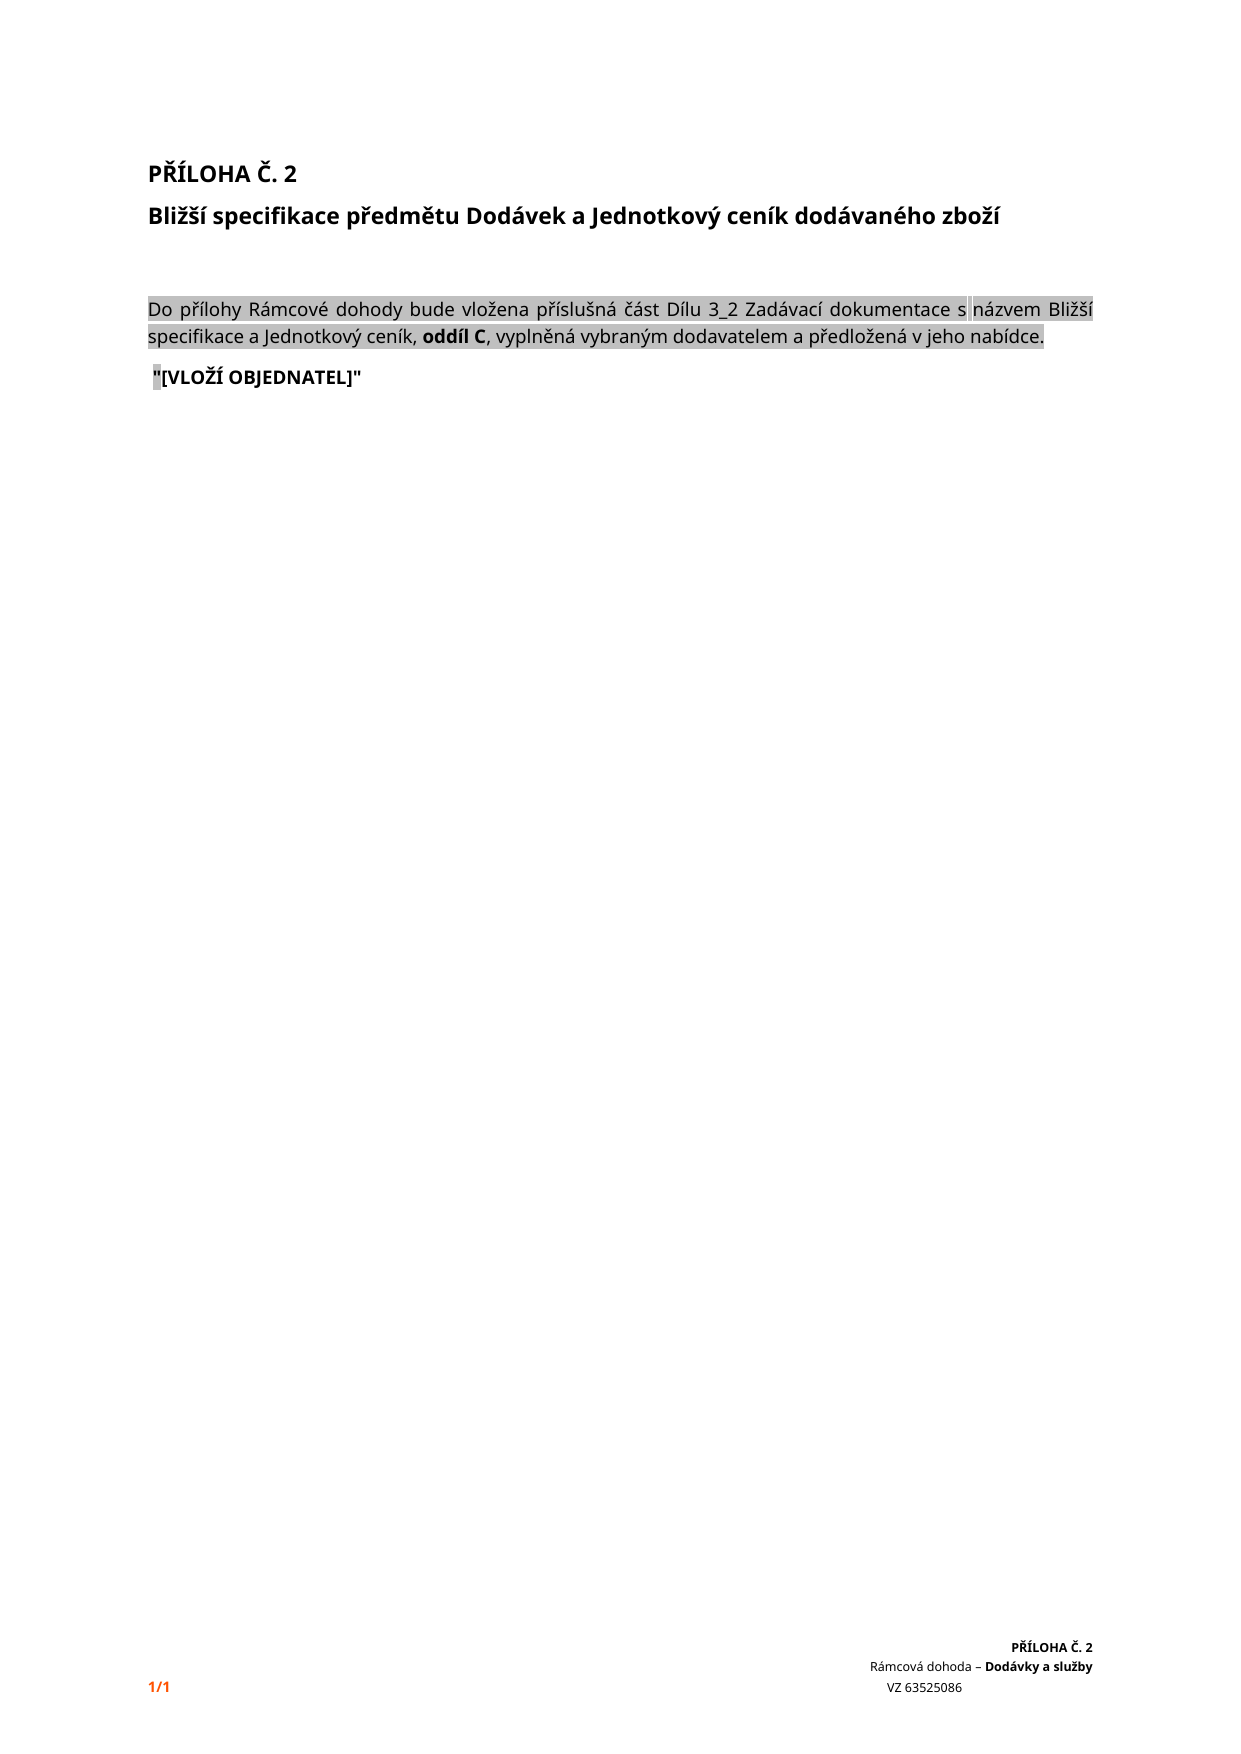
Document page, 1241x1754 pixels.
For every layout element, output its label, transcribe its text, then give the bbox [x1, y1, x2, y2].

text Do přílohy Rámcové dohody bude vložena příslušná část Dílu 3_2 Zadávací dokumentace s názvem Bližší specifikace a Jednotkový ceník, oddíl C, vyplněná vybraným dodavatelem a předložená v jeho nabídce. [148, 296, 1093, 349]
text Bližší specifikace předmětu Dodávek a Jednotkový ceník dodávaného zboží [148, 201, 1093, 230]
text Příloha č. 2 [148, 159, 1093, 188]
